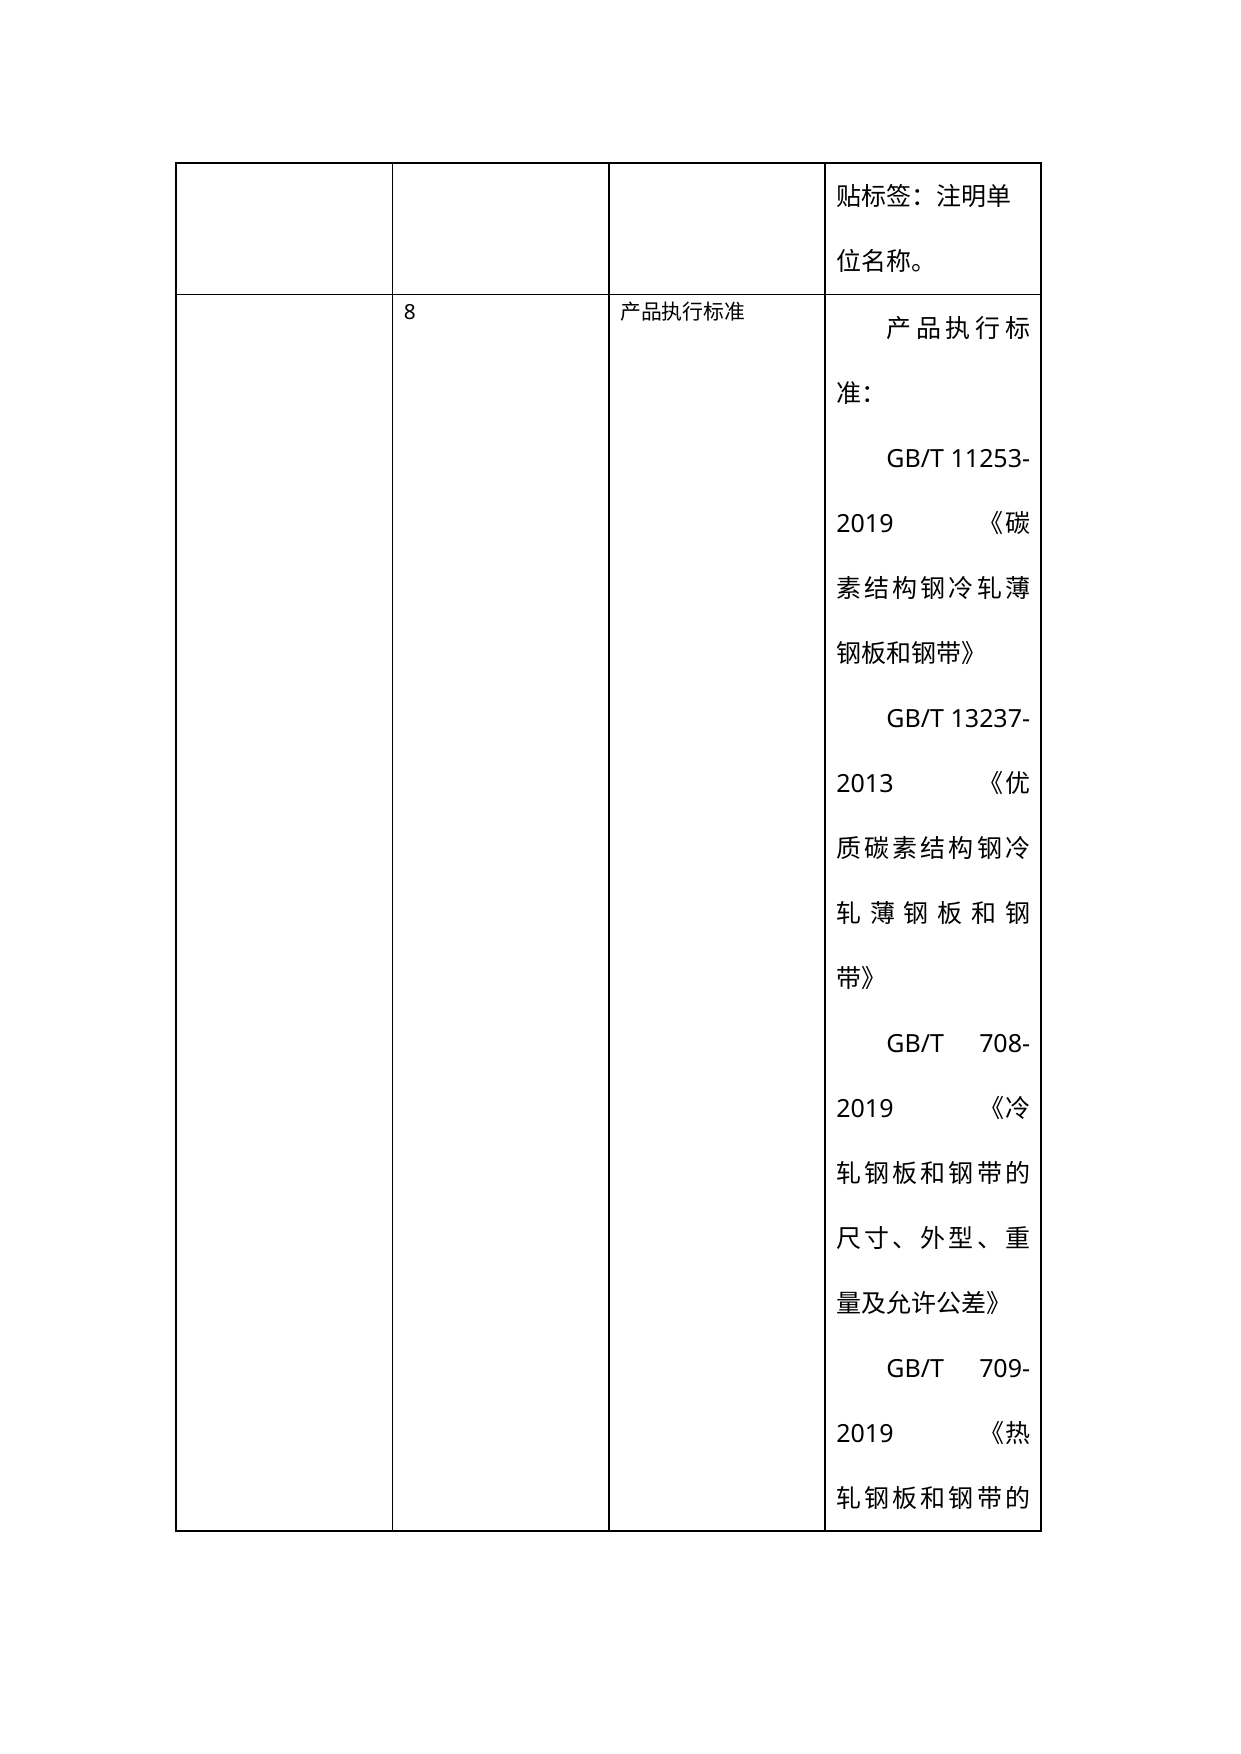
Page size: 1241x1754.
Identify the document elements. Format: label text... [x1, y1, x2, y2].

table_cell 产品执行标准 [610, 295, 824, 1530]
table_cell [826, 164, 1040, 293]
table_cell 样品 [610, 164, 824, 293]
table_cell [826, 295, 1040, 1530]
table_cell [177, 295, 392, 1530]
table_cell [177, 164, 392, 293]
table_cell 7 [393, 164, 608, 293]
table_cell 8 [393, 295, 608, 1530]
